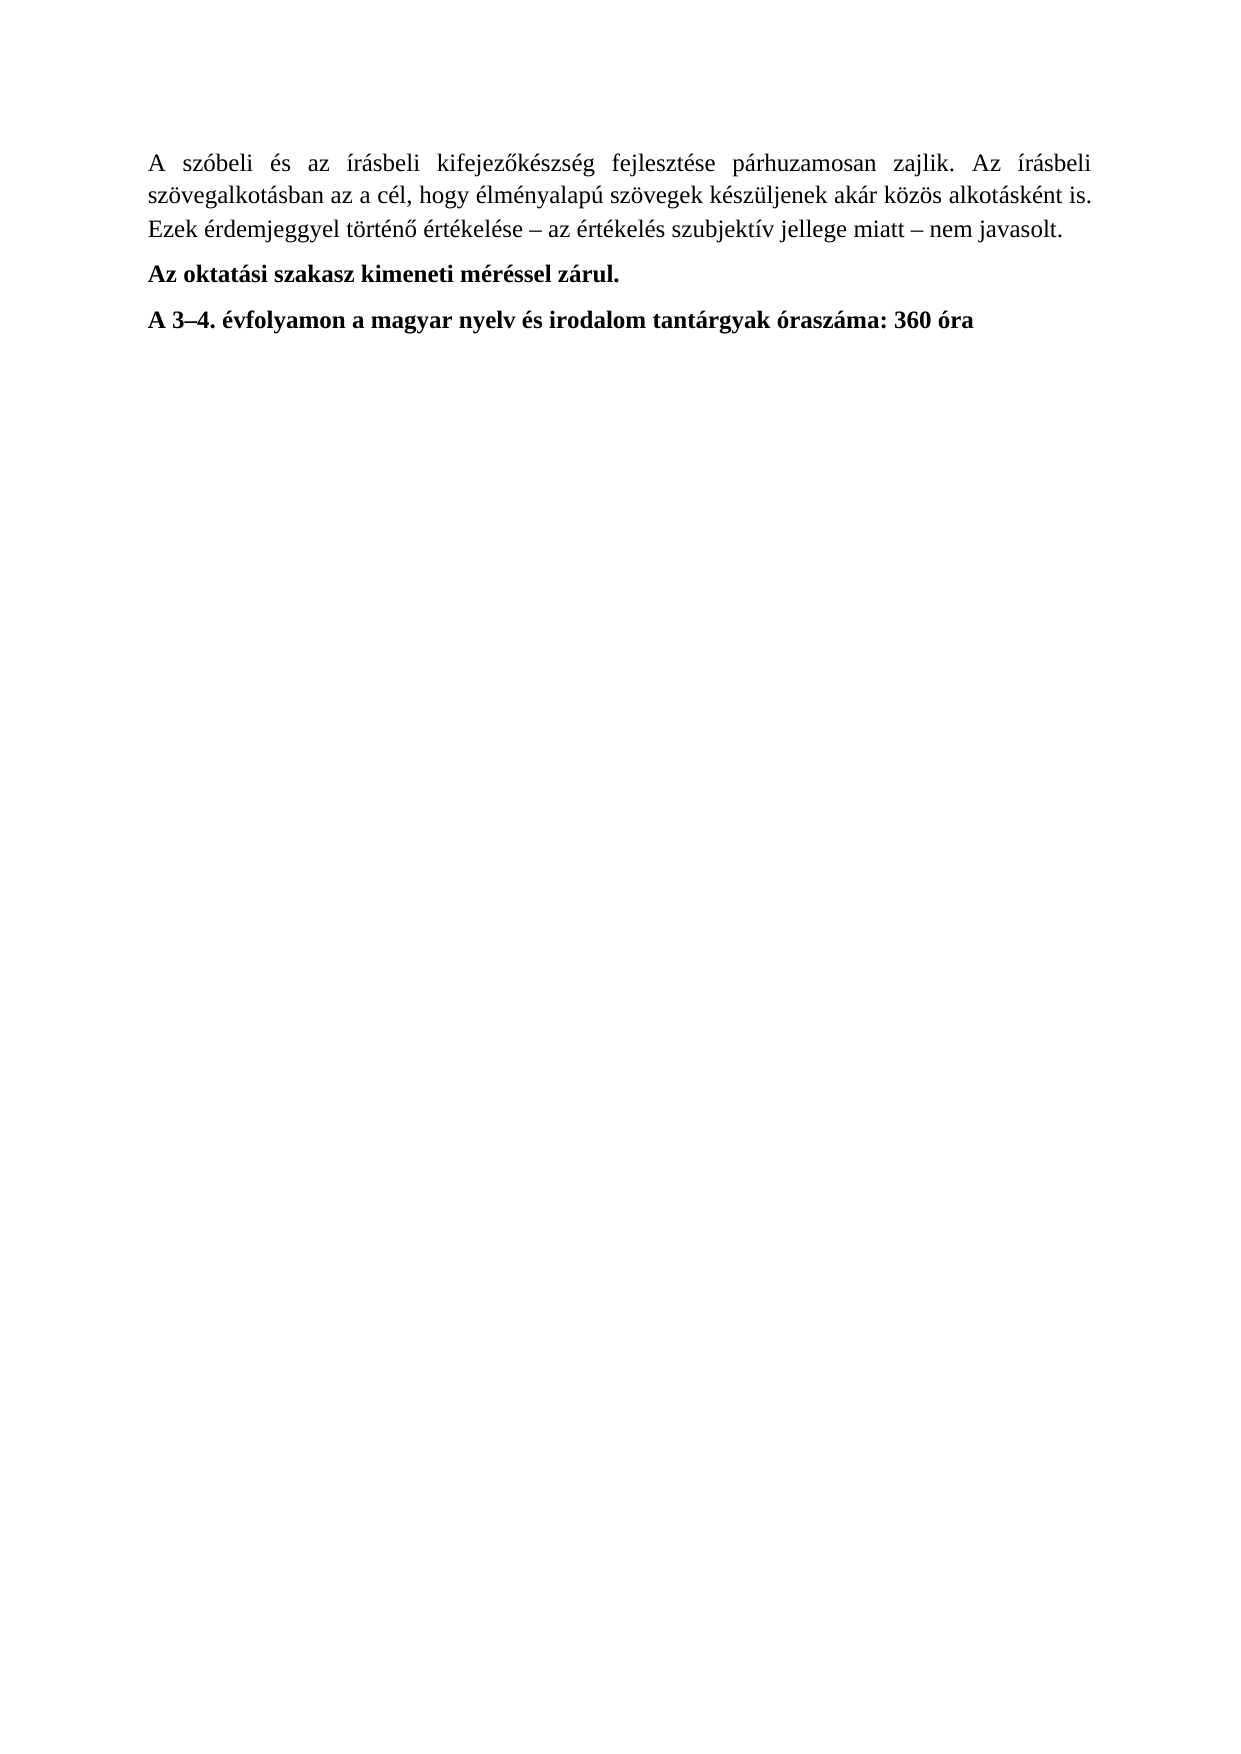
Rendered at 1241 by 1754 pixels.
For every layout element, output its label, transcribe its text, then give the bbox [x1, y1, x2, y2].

text A 3–4. évfolyamon a magyar nyelv és irodalom tantárgyak óraszáma: 360 óra [148, 305, 1093, 333]
text A szóbeli és az írásbeli kifejezőkészség fejlesztése párhuzamosan zajlik. Az írásbeli szövegalkotásban az a cél, hogy élményalapú szövegek készüljenek akár közös alkotásként is. Ezek érdemjeggyel történő értékelése – az értékelés szubjektív jellege miatt – nem javasolt. [148, 148, 1093, 242]
text Az oktatási szakasz kimeneti méréssel zárul. [148, 259, 1093, 288]
